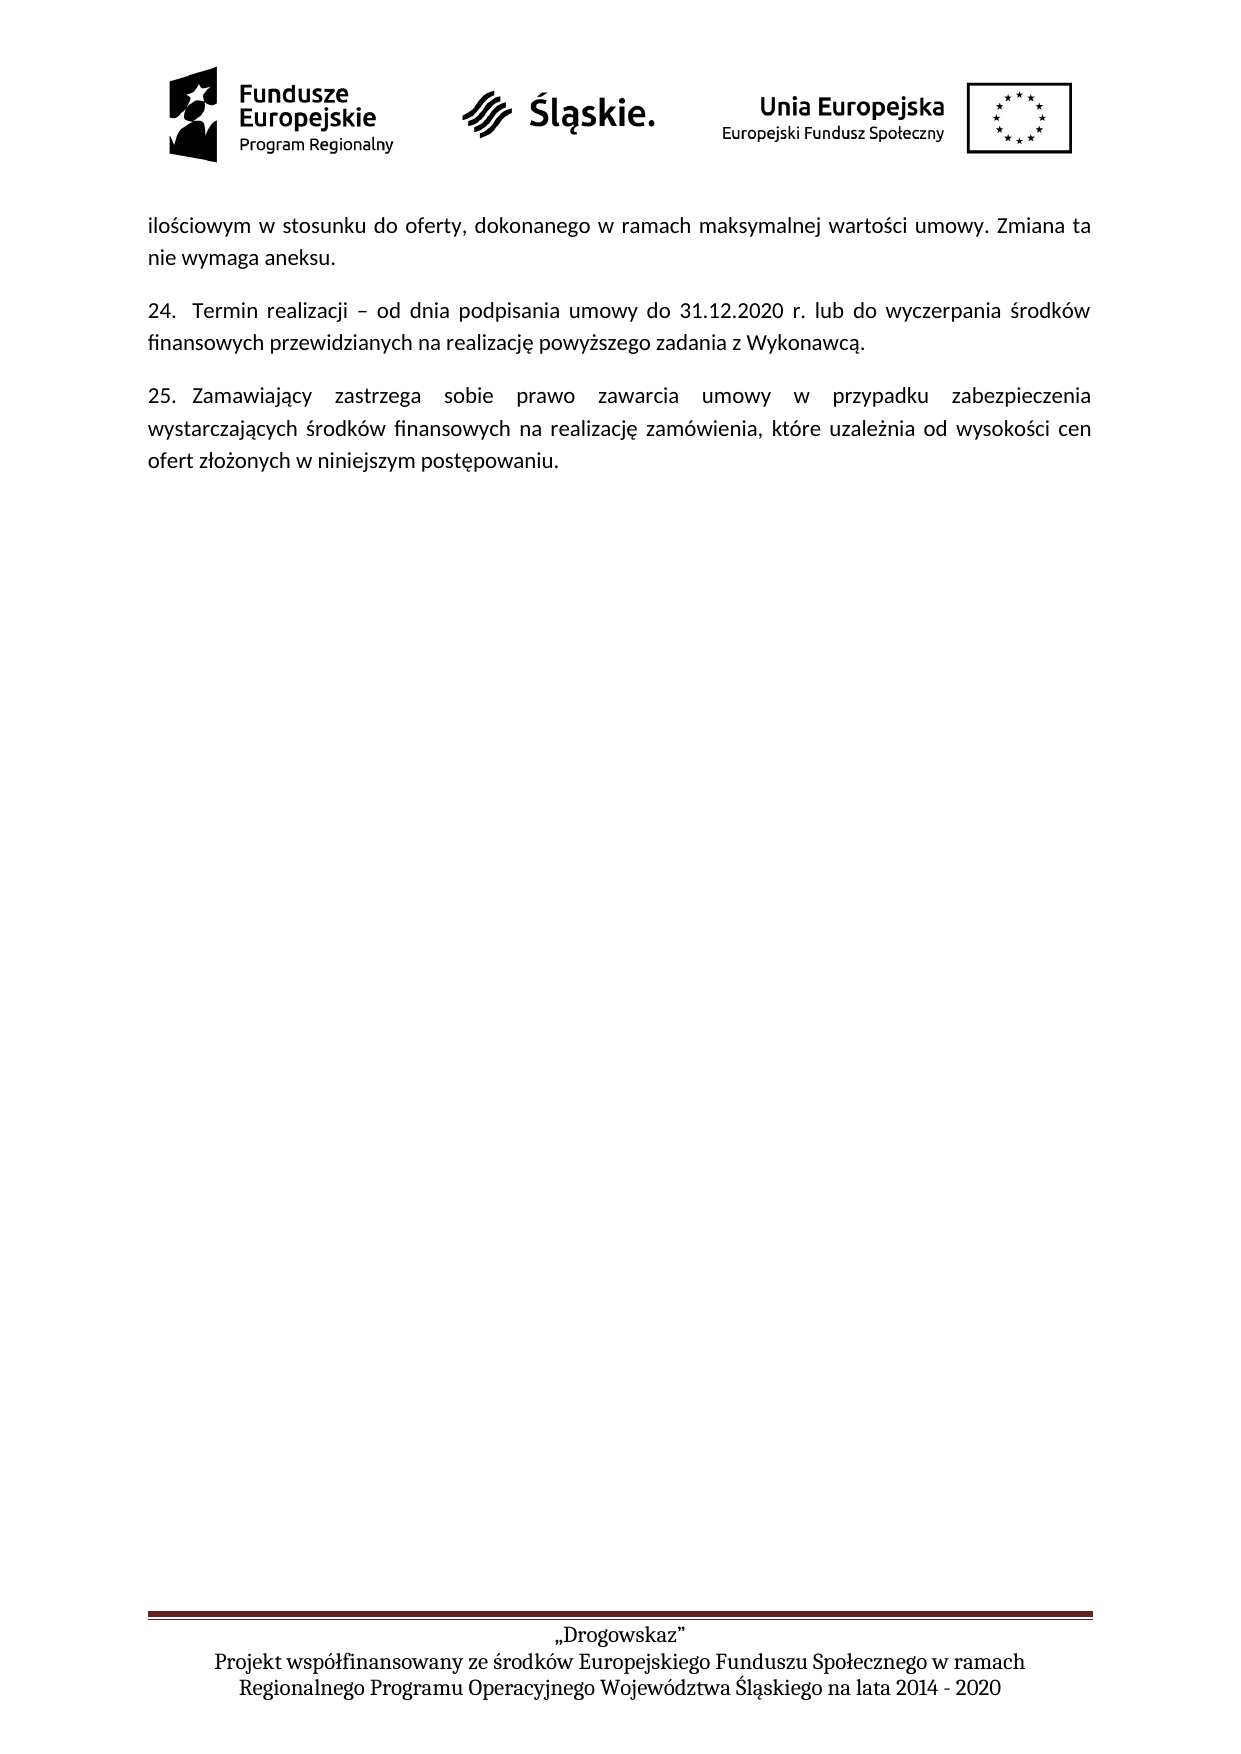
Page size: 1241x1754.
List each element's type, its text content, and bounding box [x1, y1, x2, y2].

list Zamawiający zastrzega sobie prawo zawarcia umowy w przypadku zabezpieczenia wystarczających środków finansowych na realizację zamówienia, które uzależnia od wysokości cen ofert złożonych w niniejszym postępowaniu. [148, 382, 1093, 474]
picture [147, 44, 1094, 184]
list Termin realizacji – od dnia podpisania umowy do 31.12.2020 r. lub do wyczerpania środków finansowych przewidzianych na realizację powyższego zadania z Wykonawcą. [148, 296, 1093, 357]
